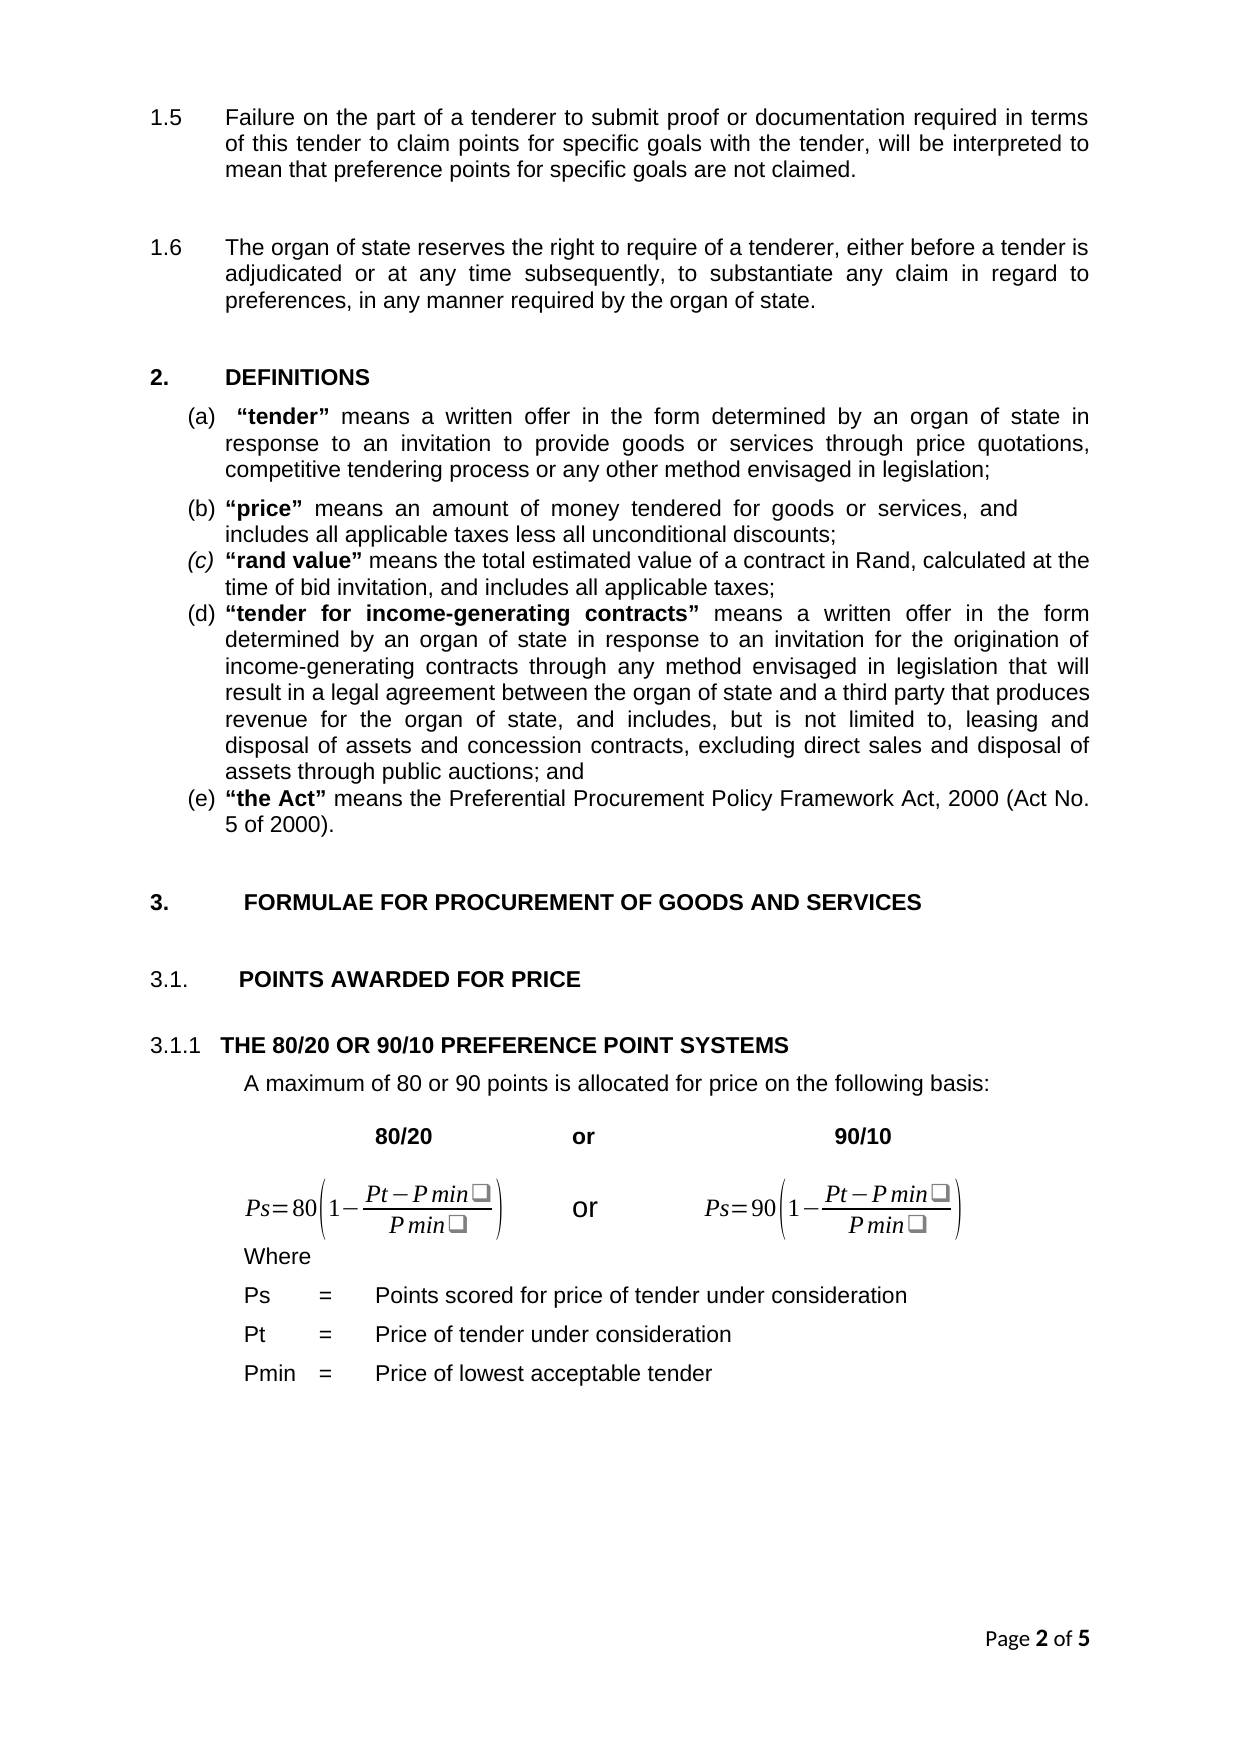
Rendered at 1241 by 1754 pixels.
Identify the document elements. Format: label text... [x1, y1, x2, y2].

text 3.1.1 THE 80/20 OR 90/10 PREFERENCE POINT SYSTEMS [150, 1032, 1090, 1058]
list “price” means an amount of money tendered for goods or services, and includes all applicable taxes less all unconditional discounts; [187, 495, 1019, 547]
text or [150, 1176, 1090, 1243]
list “tender” means a written offer in the form determined by an organ of state in response to an invitation to provide goods or services through price quotations, competitive tendering process or any other method envisaged in legislation; [187, 403, 1090, 482]
text Pmin = Price of lowest acceptable tender [150, 1360, 1090, 1386]
list “the Act” means the Preferential Procurement Policy Framework Act, 2000 (Act No. 5 of 2000). [187, 784, 1090, 837]
text Where [150, 1243, 1090, 1269]
text Ps = Points scored for price of tender under consideration [150, 1282, 1090, 1308]
list “tender for income-generating contracts” means a written offer in the form determined by an organ of state in response to an invitation for the origination of income-generating contracts through any method envisaged in legislation that will result in a legal agreement between the organ of state and a third party that produces revenue for the organ of state, and includes, but is not limited to, leasing and disposal of assets and concession contracts, excluding direct sales and disposal of assets through public auctions; and [187, 600, 1090, 784]
list DEFINITIONS [150, 364, 1090, 391]
text A maximum of 80 or 90 points is allocated for price on the following basis: [150, 1070, 1090, 1097]
list The organ of state reserves the right to require of a tenderer, either before a tender is adjudicated or at any time subsequently, to substantiate any claim in regard to preferences, in any manner required by the organ of state. [150, 234, 1090, 313]
list FORMULAE FOR PROCUREMENT OF GOODS AND SERVICES [150, 889, 1090, 915]
list POINTS AWARDED FOR PRICE [150, 966, 1090, 993]
list “rand value” means the total estimated value of a contract in Rand, calculated at the time of bid invitation, and includes all applicable taxes; [187, 547, 1090, 600]
text Pt = Price of tender under consideration [150, 1321, 1090, 1347]
text 80/20 or 90/10 [150, 1123, 1090, 1149]
list Failure on the part of a tenderer to submit proof or documentation required in terms of this tender to claim points for specific goals with the tender, will be interpreted to mean that preference points for specific goals are not claimed. [150, 103, 1090, 182]
